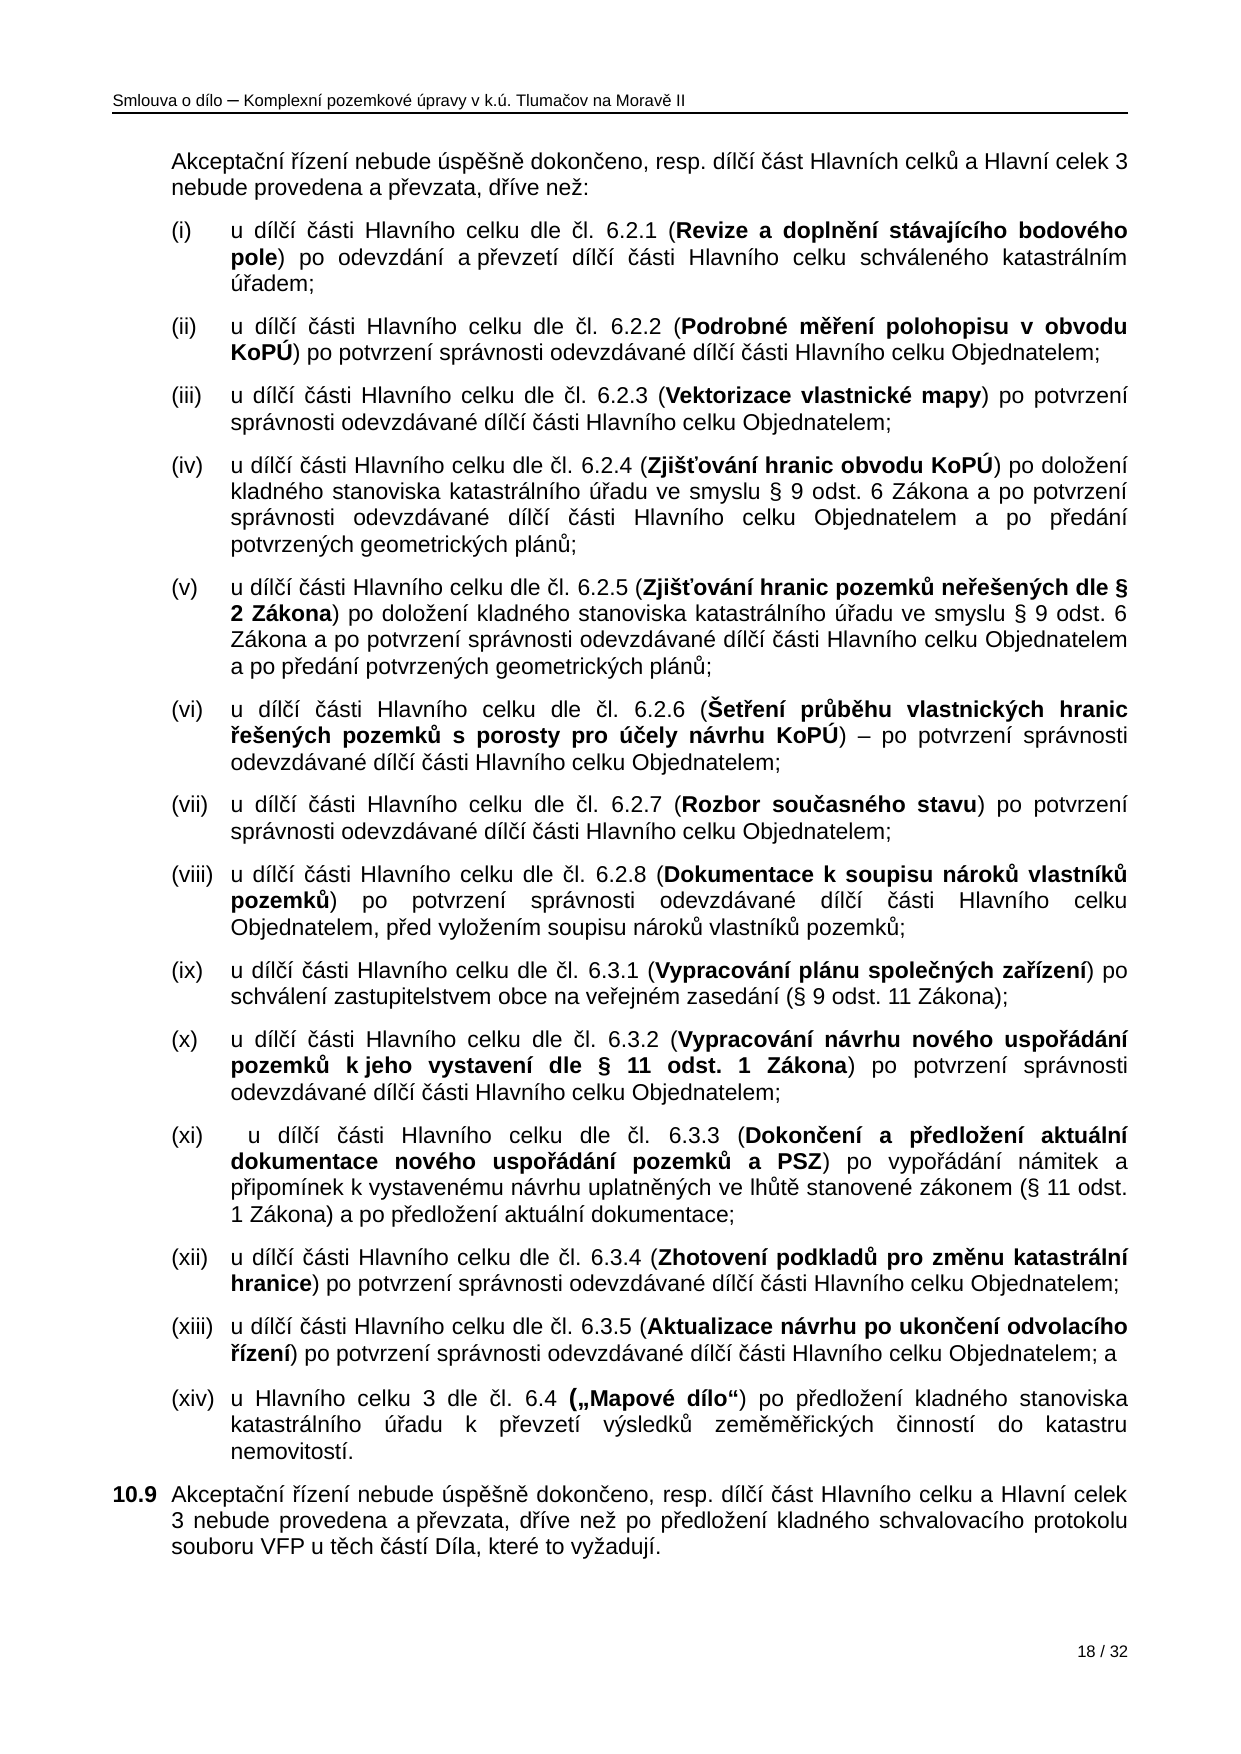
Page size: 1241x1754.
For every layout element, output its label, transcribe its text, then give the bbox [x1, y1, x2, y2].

list u dílčí části Hlavního celku dle čl. 6.2.5 (Zjišťování hranic pozemků neřešených dle § 2 Zákona) po doložení kladného stanoviska katastrálního úřadu ve smyslu § 9 odst. 6 Zákona a po potvrzení správnosti odevzdávané dílčí části Hlavního celku Objednatelem a po předání potvrzených geometrických plánů; [171, 574, 1128, 679]
list u dílčí části Hlavního celku dle čl. 6.2.8 (Dokumentace k soupisu nároků vlastníků pozemků) po potvrzení správnosti odevzdávané dílčí části Hlavního celku Objednatelem, před vyložením soupisu nároků vlastníků pozemků; [171, 861, 1128, 940]
list u Hlavního celku 3 dle čl. 6.4 („Mapové dílo“) po předložení kladného stanoviska katastrálního úřadu k převzetí výsledků zeměměřických činností do katastru nemovitostí. [171, 1382, 1128, 1464]
list u dílčí části Hlavního celku dle čl. 6.3.1 (Vypracování plánu společných zařízení) po schválení zastupitelstvem obce na veřejném zasedání (§ 9 odst. 11 Zákona); [171, 957, 1128, 1009]
list Akceptační řízení nebude úspěšně dokončeno, resp. dílčí část Hlavních celků a Hlavní celek 3 nebude provedena a převzata, dříve než: [171, 148, 1128, 200]
list u dílčí části Hlavního celku dle čl. 6.2.6 (Šetření průběhu vlastnických hranic řešených pozemků s porosty pro účely návrhu KoPÚ) – po potvrzení správnosti odevzdávané dílčí části Hlavního celku Objednatelem; [171, 696, 1128, 775]
list u dílčí části Hlavního celku dle čl. 6.2.4 (Zjišťování hranic obvodu KoPÚ) po doložení kladného stanoviska katastrálního úřadu ve smyslu § 9 odst. 6 Zákona a po potvrzení správnosti odevzdávané dílčí části Hlavního celku Objednatelem a po předání potvrzených geometrických plánů; [171, 452, 1128, 557]
list u dílčí části Hlavního celku dle čl. 6.3.3 (Dokončení a předložení aktuální dokumentace nového uspořádání pozemků a PSZ) po vypořádání námitek a připomínek k vystavenému návrhu uplatněných ve lhůtě stanovené zákonem (§ 11 odst. 1 Zákona) a po předložení aktuální dokumentace; [171, 1122, 1128, 1227]
list u dílčí části Hlavního celku dle čl. 6.3.5 (Aktualizace návrhu po ukončení odvolacího řízení) po potvrzení správnosti odevzdávané dílčí části Hlavního celku Objednatelem; a [171, 1313, 1128, 1366]
list u dílčí části Hlavního celku dle čl. 6.3.2 (Vypracování návrhu nového uspořádání pozemků k jeho vystavení dle § 11 odst. 1 Zákona) po potvrzení správnosti odevzdávané dílčí části Hlavního celku Objednatelem; [171, 1026, 1128, 1105]
list u dílčí části Hlavního celku dle čl. 6.2.7 (Rozbor současného stavu) po potvrzení správnosti odevzdávané dílčí části Hlavního celku Objednatelem; [171, 791, 1128, 844]
list u dílčí části Hlavního celku dle čl. 6.2.3 (Vektorizace vlastnické mapy) po potvrzení správnosti odevzdávané dílčí části Hlavního celku Objednatelem; [171, 382, 1128, 435]
text Akceptační řízení nebude úspěšně dokončeno, resp. dílčí část Hlavního celku a Hlavní celek 3 nebude provedena a převzata, dříve než po předložení kladného schvalovacího protokolu souboru VFP u těch částí Díla, které to vyžadují. [112, 1481, 1128, 1560]
list u dílčí části Hlavního celku dle čl. 6.3.4 (Zhotovení podkladů pro změnu katastrální hranice) po potvrzení správnosti odevzdávané dílčí části Hlavního celku Objednatelem; [171, 1244, 1128, 1296]
list u dílčí části Hlavního celku dle čl. 6.2.2 (Podrobné měření polohopisu v obvodu KoPÚ) po potvrzení správnosti odevzdávané dílčí části Hlavního celku Objednatelem; [171, 313, 1128, 366]
list u dílčí části Hlavního celku dle čl. 6.2.1 (Revize a doplnění stávajícího bodového pole) po odevzdání a převzetí dílčí části Hlavního celku schváleného katastrálním úřadem; [171, 217, 1128, 296]
